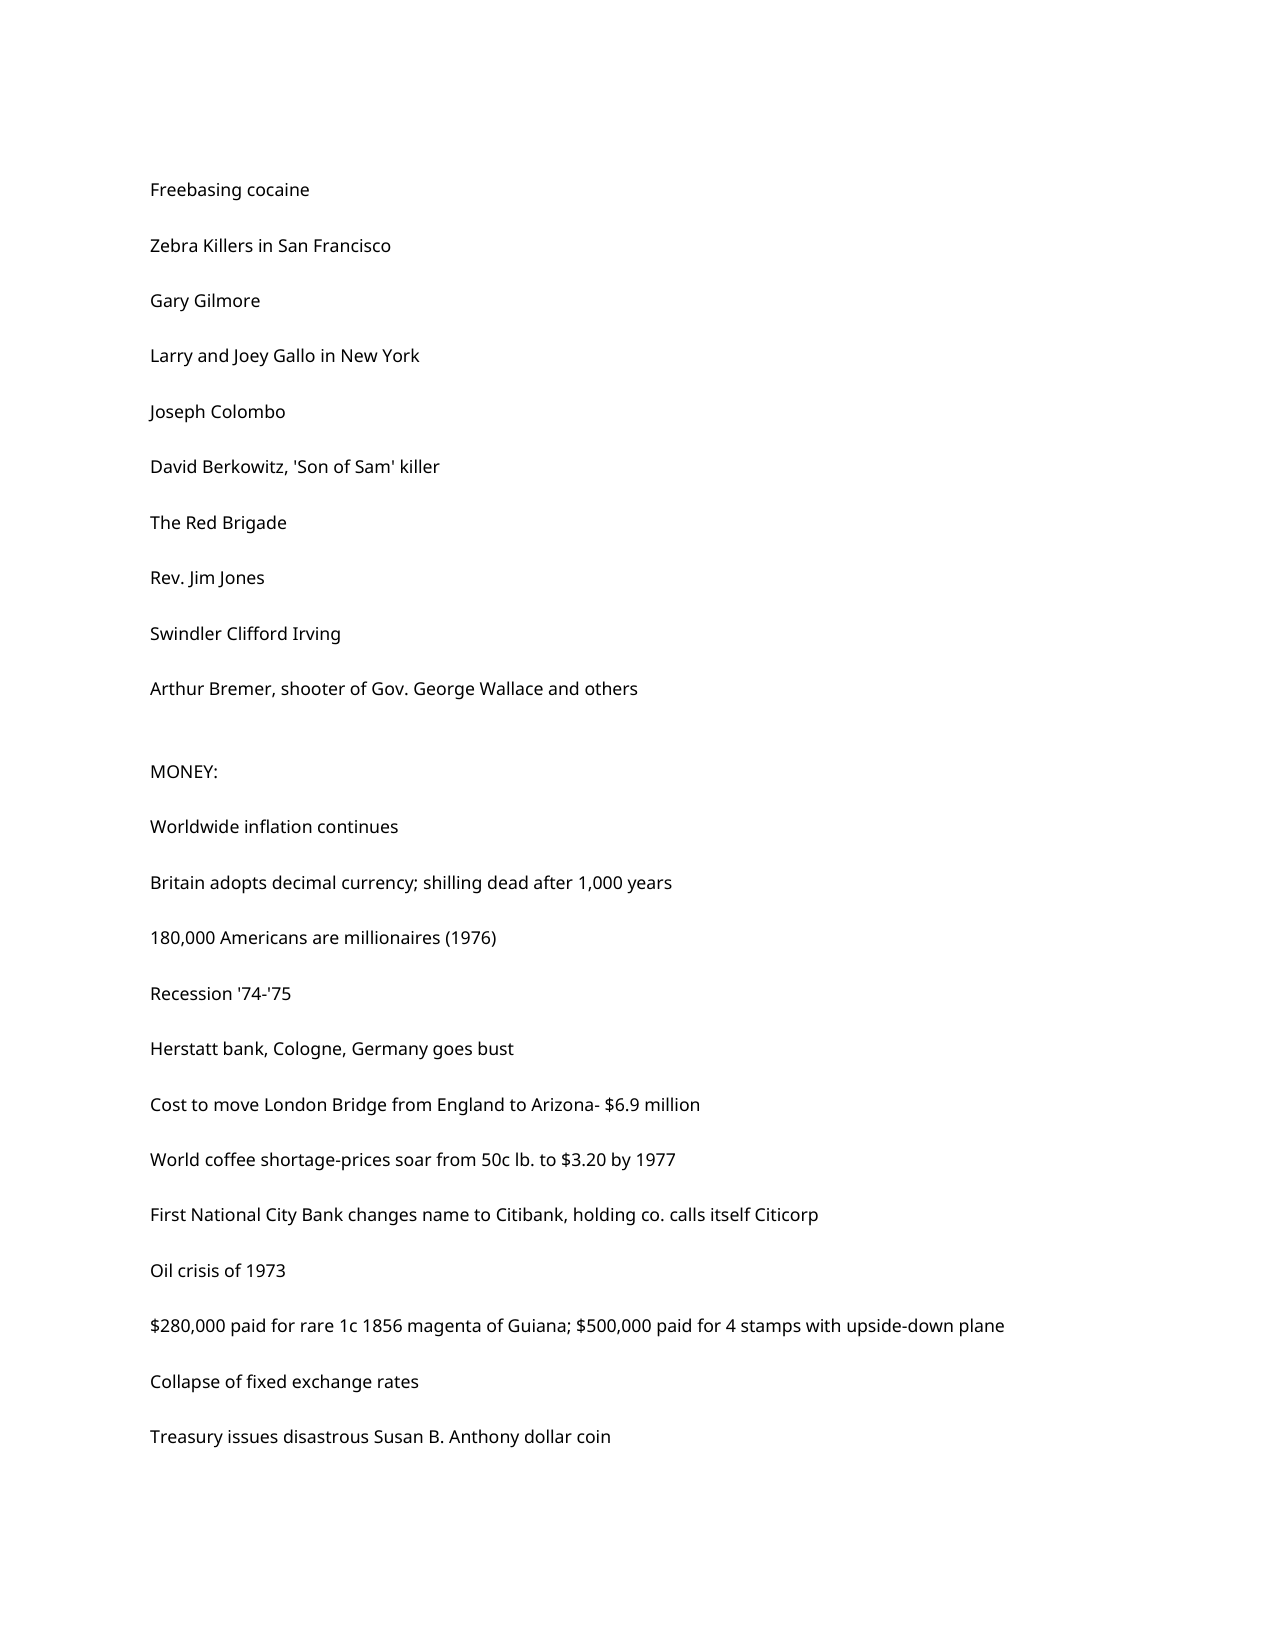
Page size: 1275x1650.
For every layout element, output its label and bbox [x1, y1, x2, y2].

text [150, 150, 1125, 1476]
